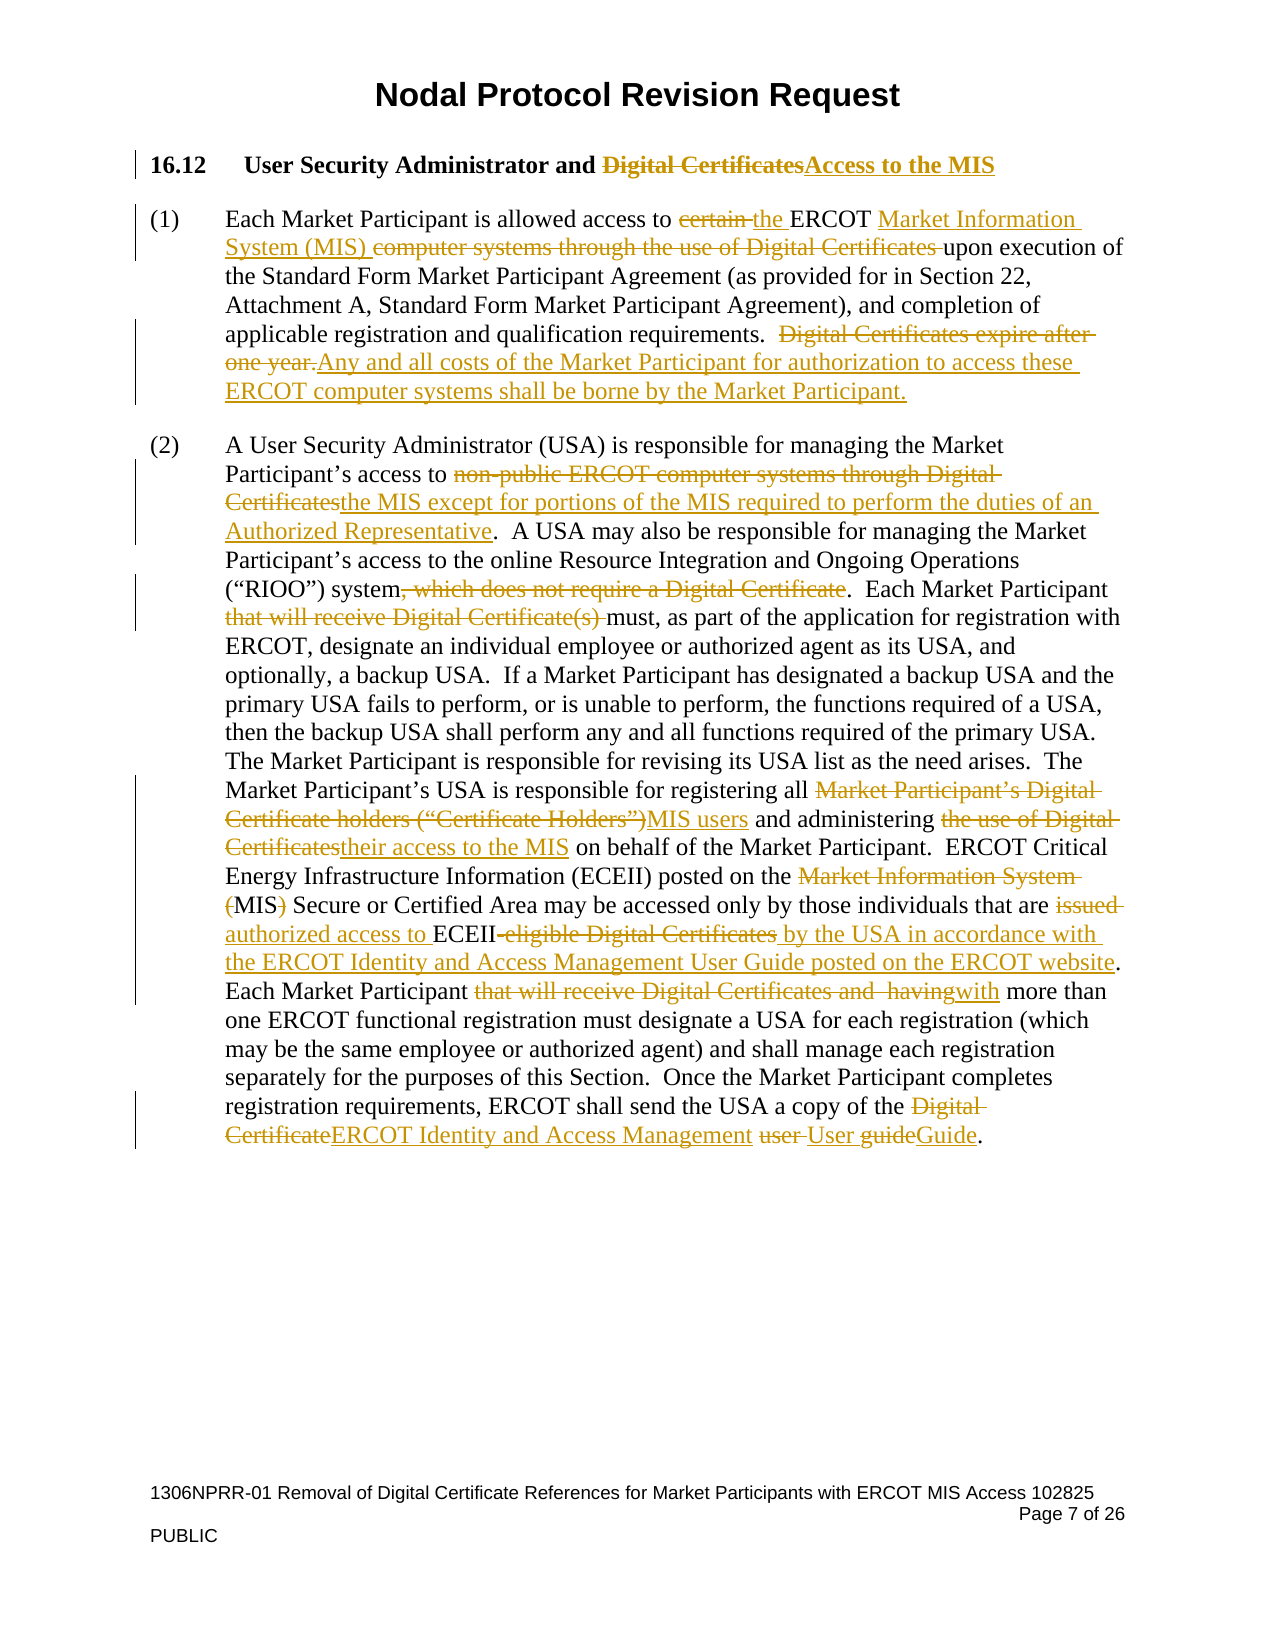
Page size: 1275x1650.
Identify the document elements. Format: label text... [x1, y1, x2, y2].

text 16.12 User Security Administrator and [150, 150, 1125, 179]
text (1) Each Market Participant is allowed access to ERCOT upon execution of the Standard Form Market Participant Agreement (as provided for in Section 22, Attachment A, Standard Form Market Participant Agreement), and completion of applicable registration and qualification requirements. [150, 204, 1125, 405]
text (2) A User Security Administrator (USA) is responsible for managing the Market Participant’s access to . A USA may also be responsible for managing the Market Participant’s access to the online Resource Integration and Ongoing Operations (“RIOO”) system. Each Market Participant must, as part of the application for registration with ERCOT, designate an individual employee or authorized agent as its USA, and optionally, a backup USA. If a Market Participant has designated a backup USA and the primary USA fails to perform, or is unable to perform, the functions required of a USA, then the backup USA shall perform any and all functions required of the primary USA. The Market Participant is responsible for revising its USA list as the need arises. The Market Participant’s USA is responsible for registering all and administering on behalf of the Market Participant. ERCOT Critical Energy Infrastructure Information (ECEII) posted on the MIS Secure or Certified Area may be accessed only by those individuals that are ECEII. Each Market Participant more than one ERCOT functional registration must designate a USA for each registration (which may be the same employee or authorized agent) and shall manage each registration separately for the purposes of this Section. Once the Market Participant completes registration requirements, ERCOT shall send the USA a copy of the . [150, 430, 1125, 1149]
